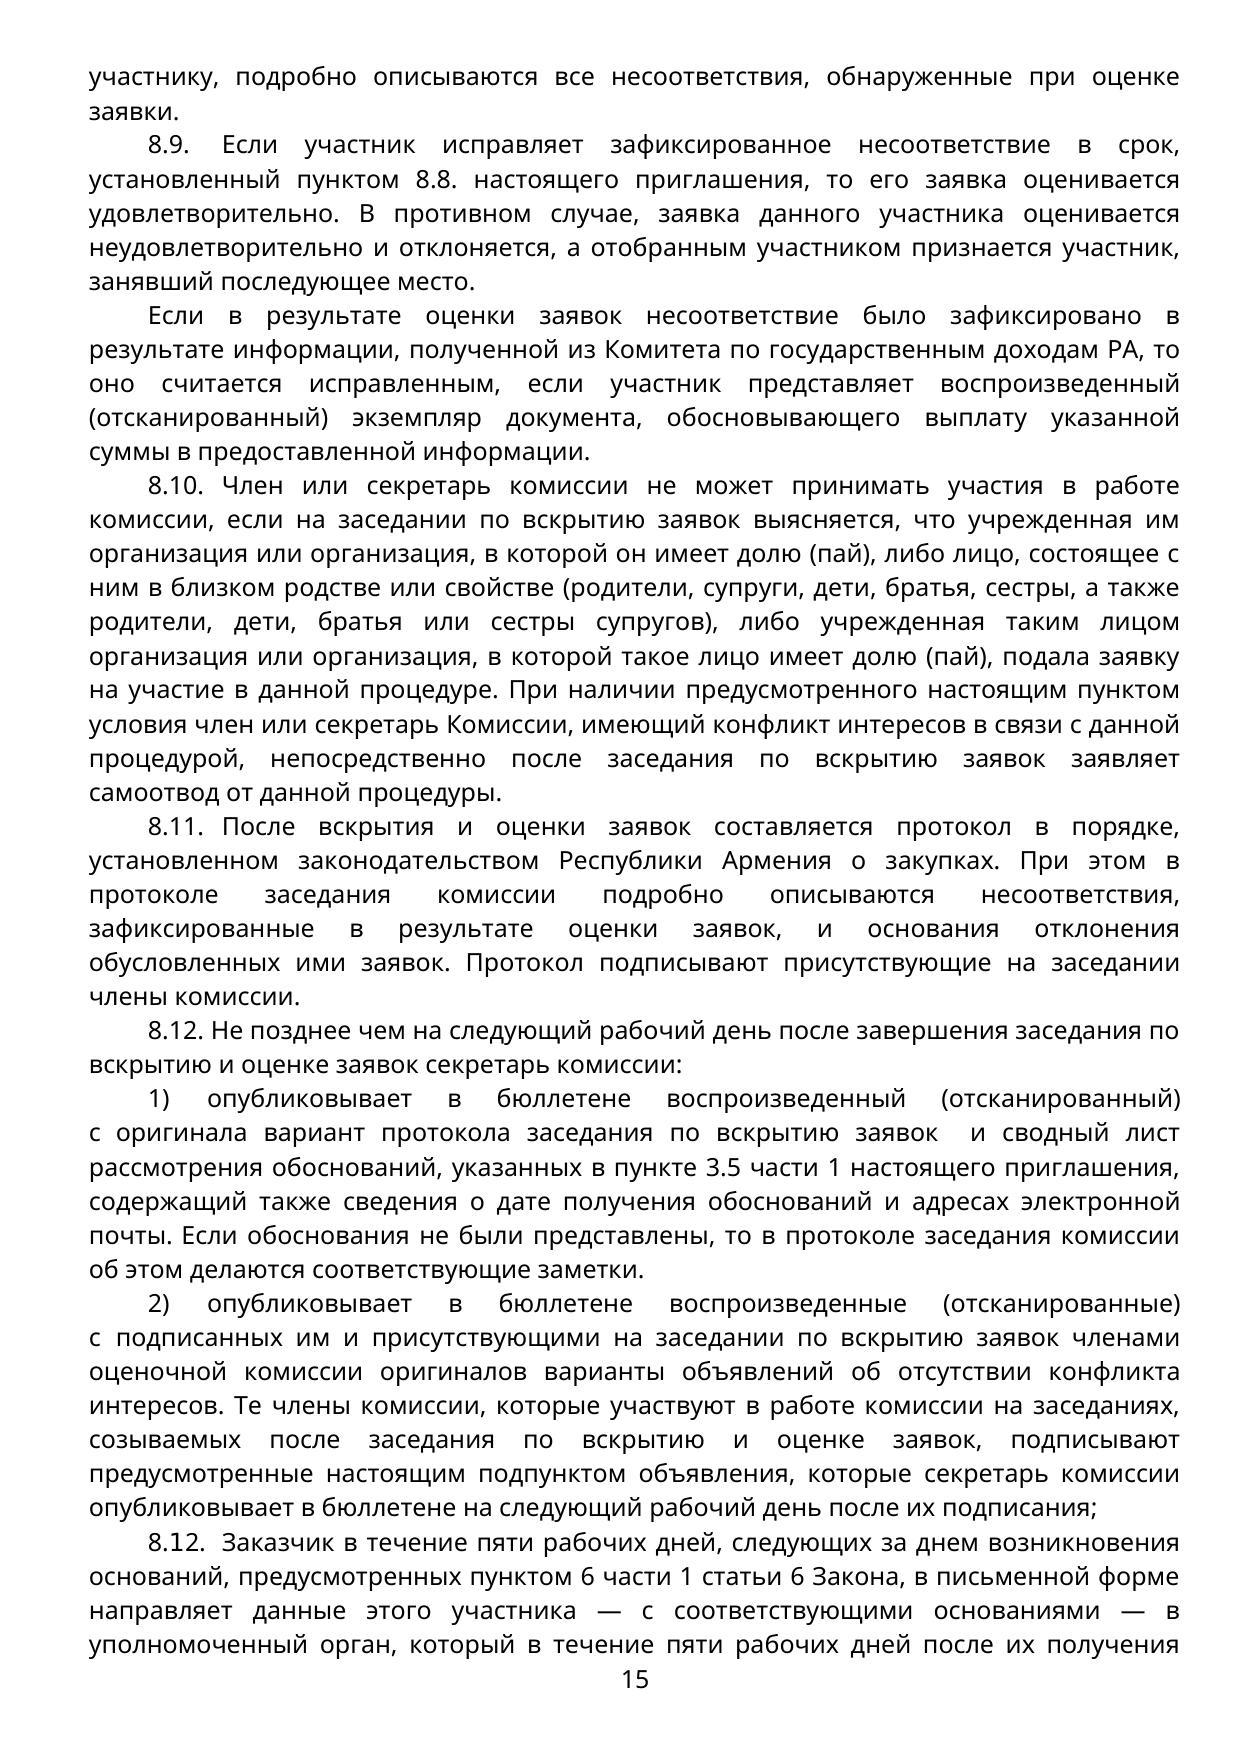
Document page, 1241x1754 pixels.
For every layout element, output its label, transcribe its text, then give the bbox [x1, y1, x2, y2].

text 1) опубликовывает в бюллетене воспроизведенный (отсканированный) с оригинала вариант протокола заседания по вскрытию заявок и сводный лист рассмотрения обоснований, указанных в пункте 3.5 части 1 настоящего приглашения, содержащий также сведения о дате получения обоснований и адресах электронной почты. Если обоснования не были представлены, то в протоколе заседания комиссии об этом делаются соответствующие заметки. [89, 1081, 1181, 1286]
text 2) опубликовывает в бюллетене воспроизведенные (отсканированные) с подписанных им и присутствующими на заседании по вскрытию заявок членами оценочной комиссии оригиналов варианты объявлений об отсутствии конфликта интересов. Те члены комиссии, которые участвуют в работе комиссии на заседаниях, созываемых после заседания по вскрытию и оценке заявок, подписывают предусмотренные настоящим подпунктом объявления, которые секретарь комиссии опубликовывает в бюллетене на следующий рабочий день после их подписания; [89, 1286, 1181, 1524]
text 8.11. После вскрытия и оценки заявок составляется протокол в порядке, установленном законодательством Республики Армения о закупках. При этом в протоколе заседания комиссии подробно описываются несоответствия, зафиксированные в результате оценки заявок, и основания отклонения обусловленных ими заявок. Протокол подписывают присутствующие на заседании члены комиссии. [89, 808, 1181, 1013]
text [89, 59, 1181, 127]
text 8.9. Если участник исправляет зафиксированное несоответствие в срок, установленный пунктом 8.8. настоящего приглашения, то его заявка оценивается удовлетворительно. В противном случае, заявка данного участника оценивается неудовлетворительно и отклоняется, а отобранным участником признается участник, занявший последующее место. [89, 127, 1181, 297]
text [89, 1524, 1181, 1660]
text Если в результате оценки заявок несоответствие было зафиксировано в результате информации, полученной из Комитета по государственным доходам РА, то оно считается исправленным, если участник представляет воспроизведенный (отсканированный) экземпляр документа, обосновывающего выплату указанной суммы в предоставленной информации. [89, 297, 1181, 468]
text 8.12. Не позднее чем на следующий рабочий день после завершения заседания по вскрытию и оценке заявок секретарь комиссии: [89, 1013, 1181, 1081]
text 8.10. Член или секретарь комиссии не может принимать участия в работе комиссии, если на заседании по вскрытию заявок выясняется, что учрежденная им организация или организация, в которой он имеет долю (пай), либо лицо, состоящее с ним в близком родстве или свойстве (родители, супруги, дети, братья, сестры, а также родители, дети, братья или сестры супругов), либо учрежденная таким лицом организация или организация, в которой такое лицо имеет долю (пай), подала заявку на участие в данной процедуре. При наличии предусмотренного настоящим пунктом условия член или секретарь Комиссии, имеющий конфликт интересов в связи с данной процедурой, непосредственно после заседания по вскрытию заявок заявляет самоотвод от данной процедуры. [89, 468, 1181, 808]
